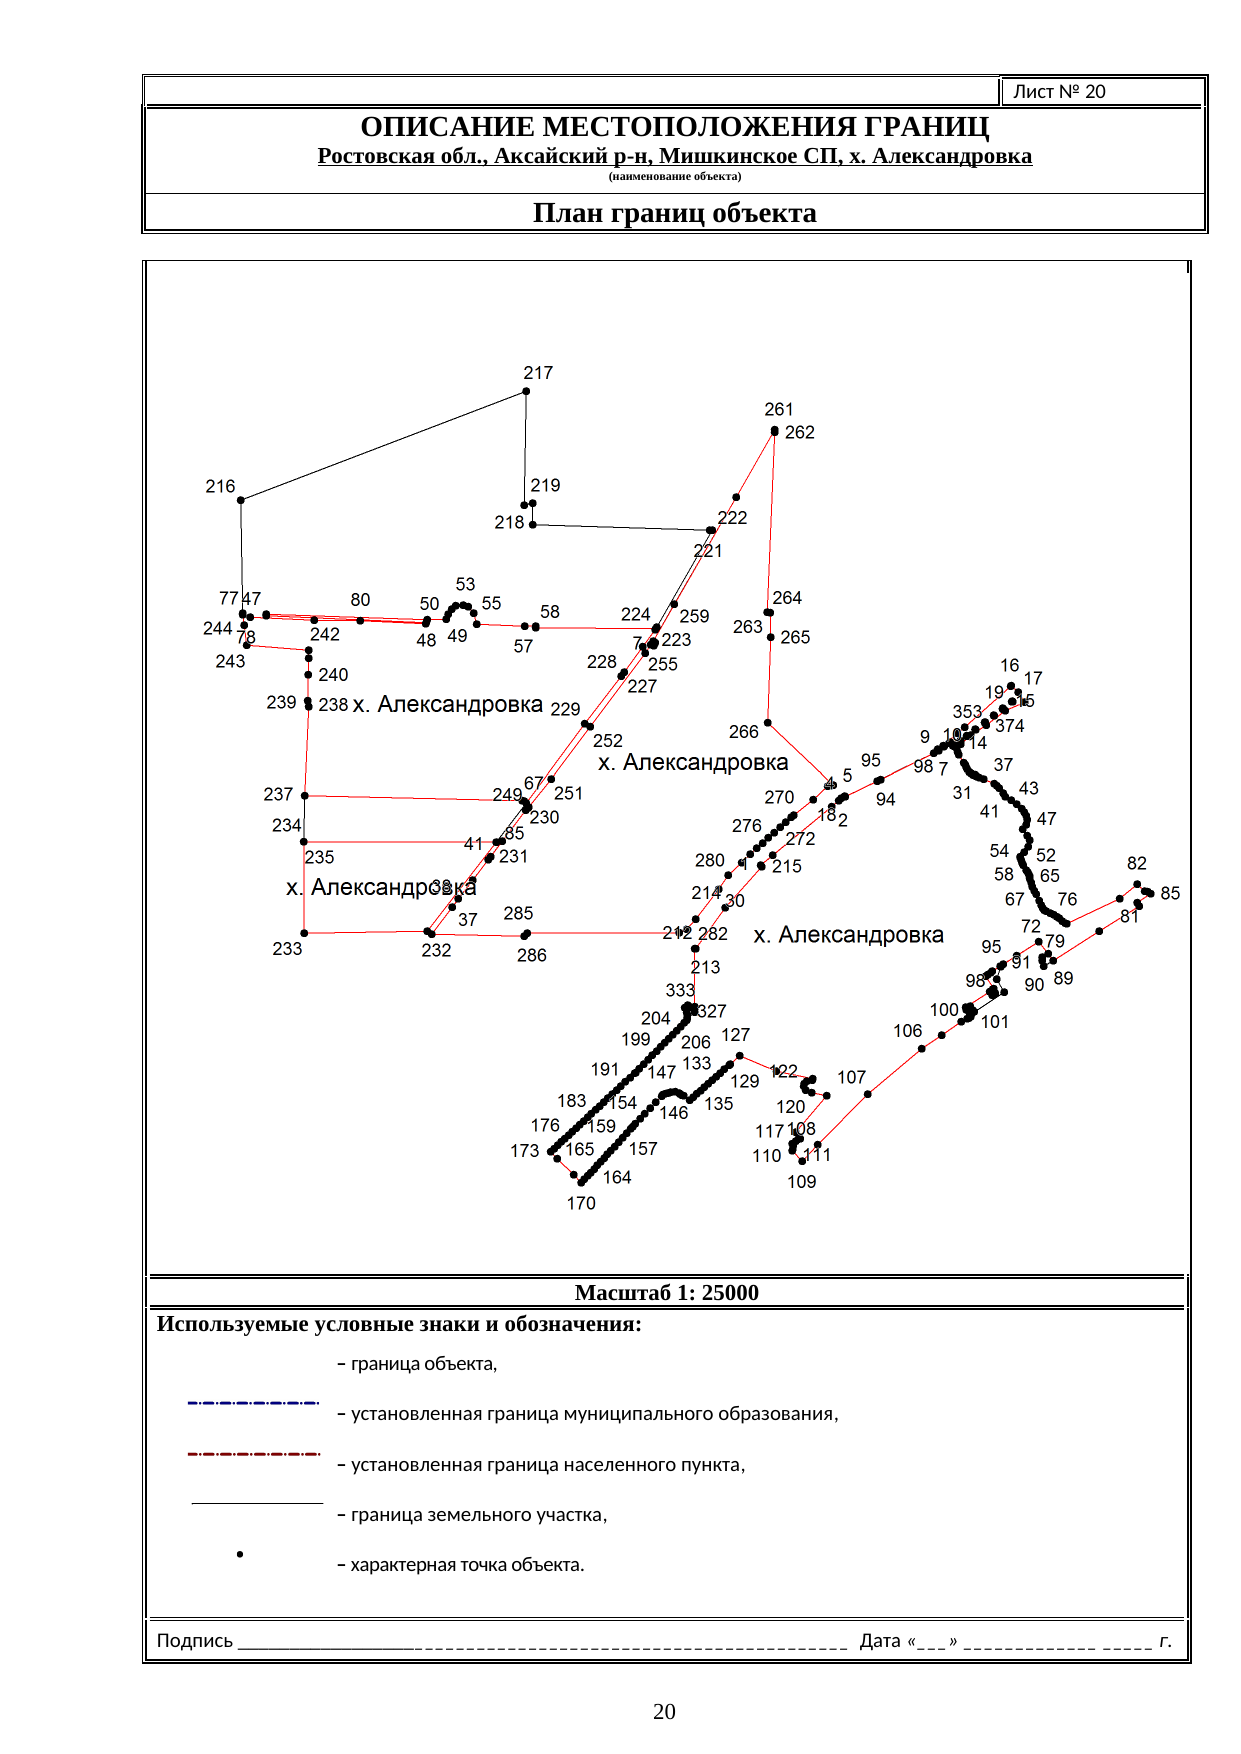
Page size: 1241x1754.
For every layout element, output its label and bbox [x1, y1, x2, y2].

picture [187, 1399, 320, 1408]
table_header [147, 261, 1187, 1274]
picture [175, 273, 1190, 1274]
picture [236, 1551, 244, 1558]
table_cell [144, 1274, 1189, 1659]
picture [187, 1450, 321, 1460]
